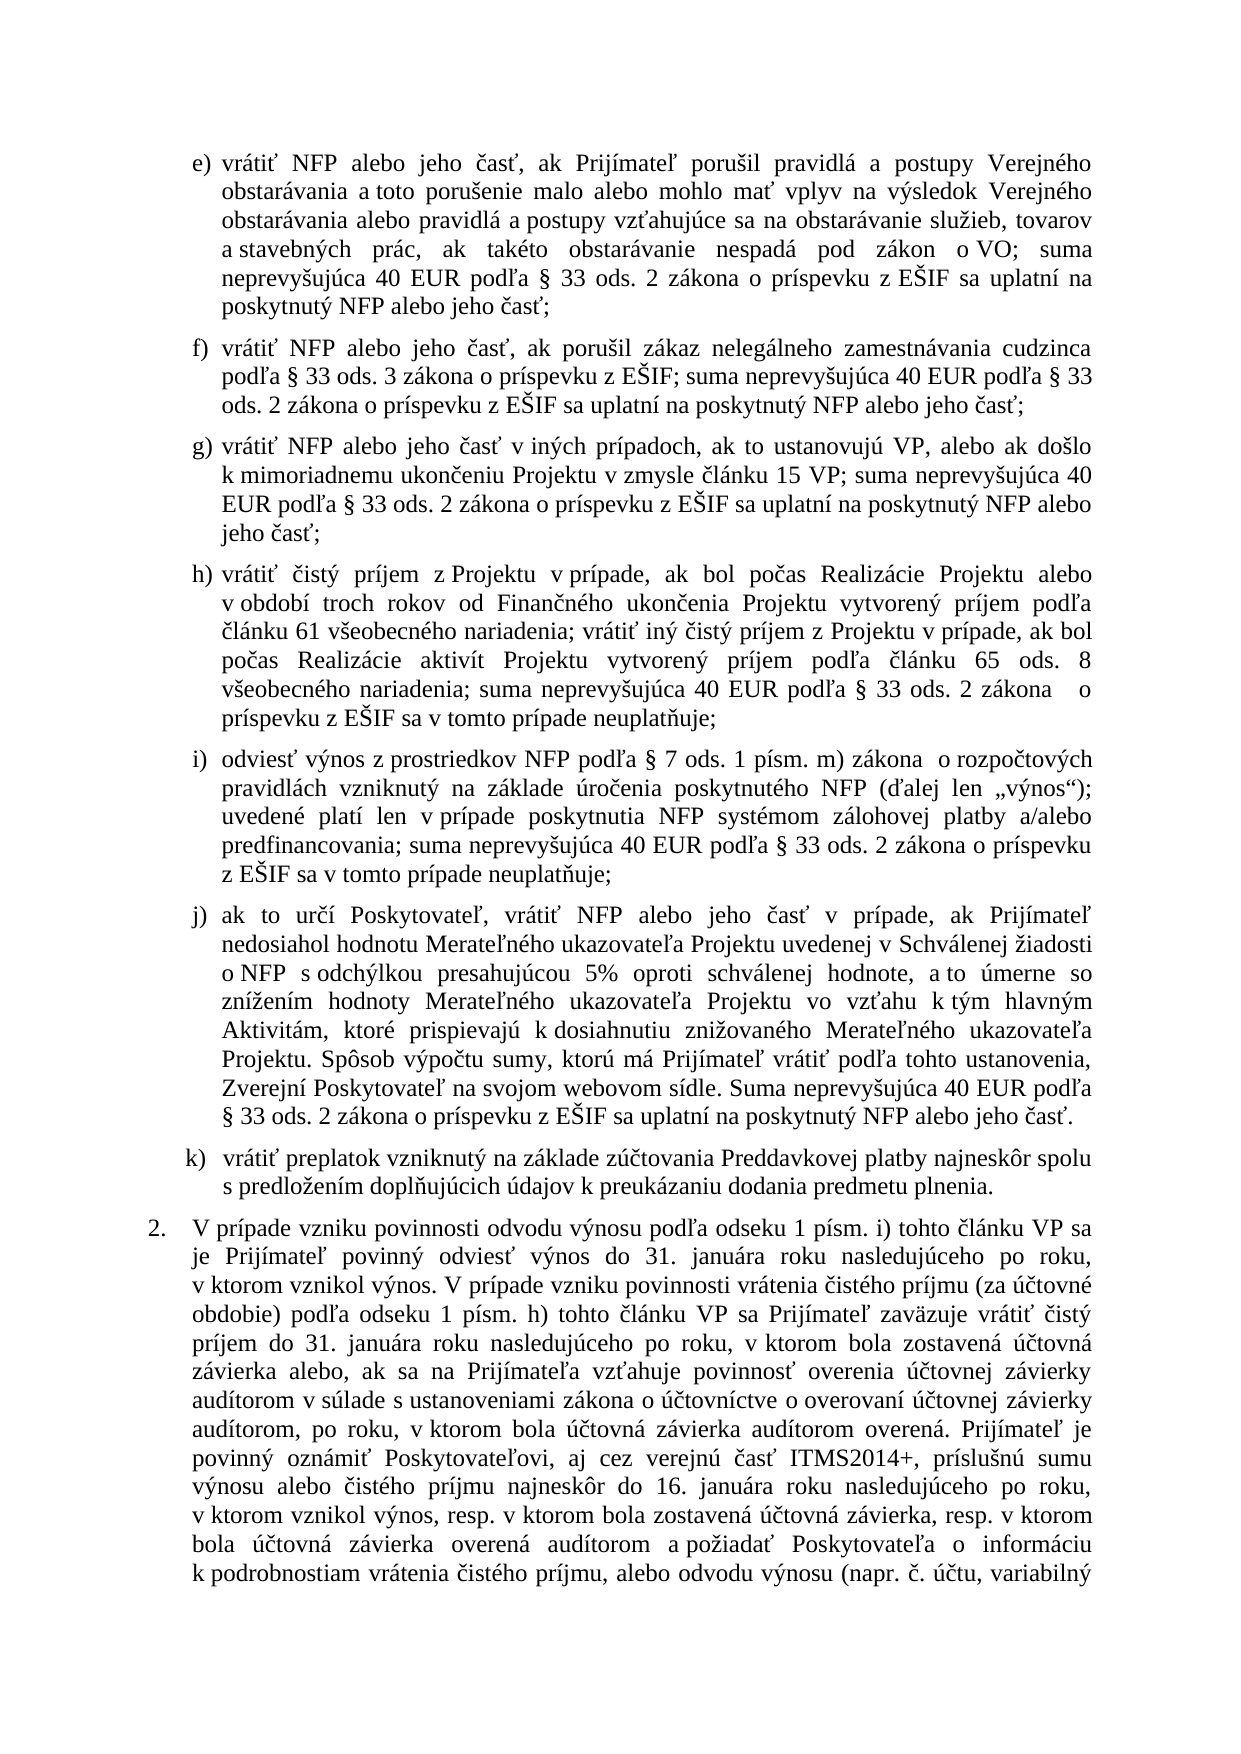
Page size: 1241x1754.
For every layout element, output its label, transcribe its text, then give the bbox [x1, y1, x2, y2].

list ak to určí Poskytovateľ, vrátiť NFP alebo jeho časť v prípade, ak Prijímateľ nedosiahol hodnotu Merateľného ukazovateľa Projektu uvedenej v Schválenej žiadosti o NFP s odchýlkou presahujúcou 5% oproti schválenej hodnote, a to úmerne so znížením hodnoty Merateľného ukazovateľa Projektu vo vzťahu k tým hlavným Aktivitám, ktoré prispievajú k dosiahnutiu znižovaného Merateľného ukazovateľa Projektu. Spôsob výpočtu sumy, ktorú má Prijímateľ vrátiť podľa tohto ustanovenia, Zverejní Poskytovateľ na svojom webovom sídle. Suma neprevyšujúca 40 EUR podľa § 33 ods. 2 zákona o príspevku z EŠIF sa uplatní na poskytnutý NFP alebo jeho časť. [192, 900, 1093, 1130]
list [148, 1213, 1093, 1586]
list vrátiť NFP alebo jeho časť, ak Prijímateľ porušil pravidlá a postupy Verejného obstarávania a toto porušenie malo alebo mohlo mať vplyv na výsledok Verejného obstarávania alebo pravidlá a postupy vzťahujúce sa na obstarávanie služieb, tovarov a stavebných prác, ak takéto obstarávanie nespadá pod zákon o VO; suma neprevyšujúca 40 EUR podľa § 33 ods. 2 zákona o príspevku z EŠIF sa uplatní na poskytnutý NFP alebo jeho časť; [192, 148, 1093, 320]
list vrátiť NFP alebo jeho časť, ak porušil zákaz nelegálneho zamestnávania cudzinca podľa § 33 ods. 3 zákona o príspevku z EŠIF; suma neprevyšujúca 40 EUR podľa § 33 ods. 2 zákona o príspevku z EŠIF sa uplatní na poskytnutý NFP alebo jeho časť; [192, 333, 1093, 419]
list vrátiť čistý príjem z Projektu v prípade, ak bol počas Realizácie Projektu alebo v období troch rokov od Finančného ukončenia Projektu vytvorený príjem podľa článku 61 všeobecného nariadenia; vrátiť iný čistý príjem z Projektu v prípade, ak bol počas Realizácie aktivít Projektu vytvorený príjem podľa článku 65 ods. 8 všeobecného nariadenia; suma neprevyšujúca 40 EUR podľa § 33 ods. 2 zákona o príspevku z EŠIF sa v tomto prípade neuplatňuje; [192, 559, 1093, 731]
list vrátiť preplatok vzniknutý na základe zúčtovania Preddavkovej platby najneskôr spolu s predložením doplňujúcich údajov k preukázaniu dodania predmetu plnenia. [185, 1143, 1093, 1200]
list odviesť výnos z prostriedkov NFP podľa § 7 ods. 1 písm. m) zákona o rozpočtových pravidlách vzniknutý na základe úročenia poskytnutého NFP (ďalej len „výnos“); uvedené platí len v prípade poskytnutia NFP systémom zálohovej platby a/alebo predfinancovania; suma neprevyšujúca 40 EUR podľa § 33 ods. 2 zákona o príspevku z EŠIF sa v tomto prípade neuplatňuje; [192, 744, 1093, 888]
list vrátiť NFP alebo jeho časť v iných prípadoch, ak to ustanovujú VP, alebo ak došlo k mimoriadnemu ukončeniu Projektu v zmysle článku 15 VP; suma neprevyšujúca 40 EUR podľa § 33 ods. 2 zákona o príspevku z EŠIF sa uplatní na poskytnutý NFP alebo jeho časť; [192, 431, 1093, 546]
